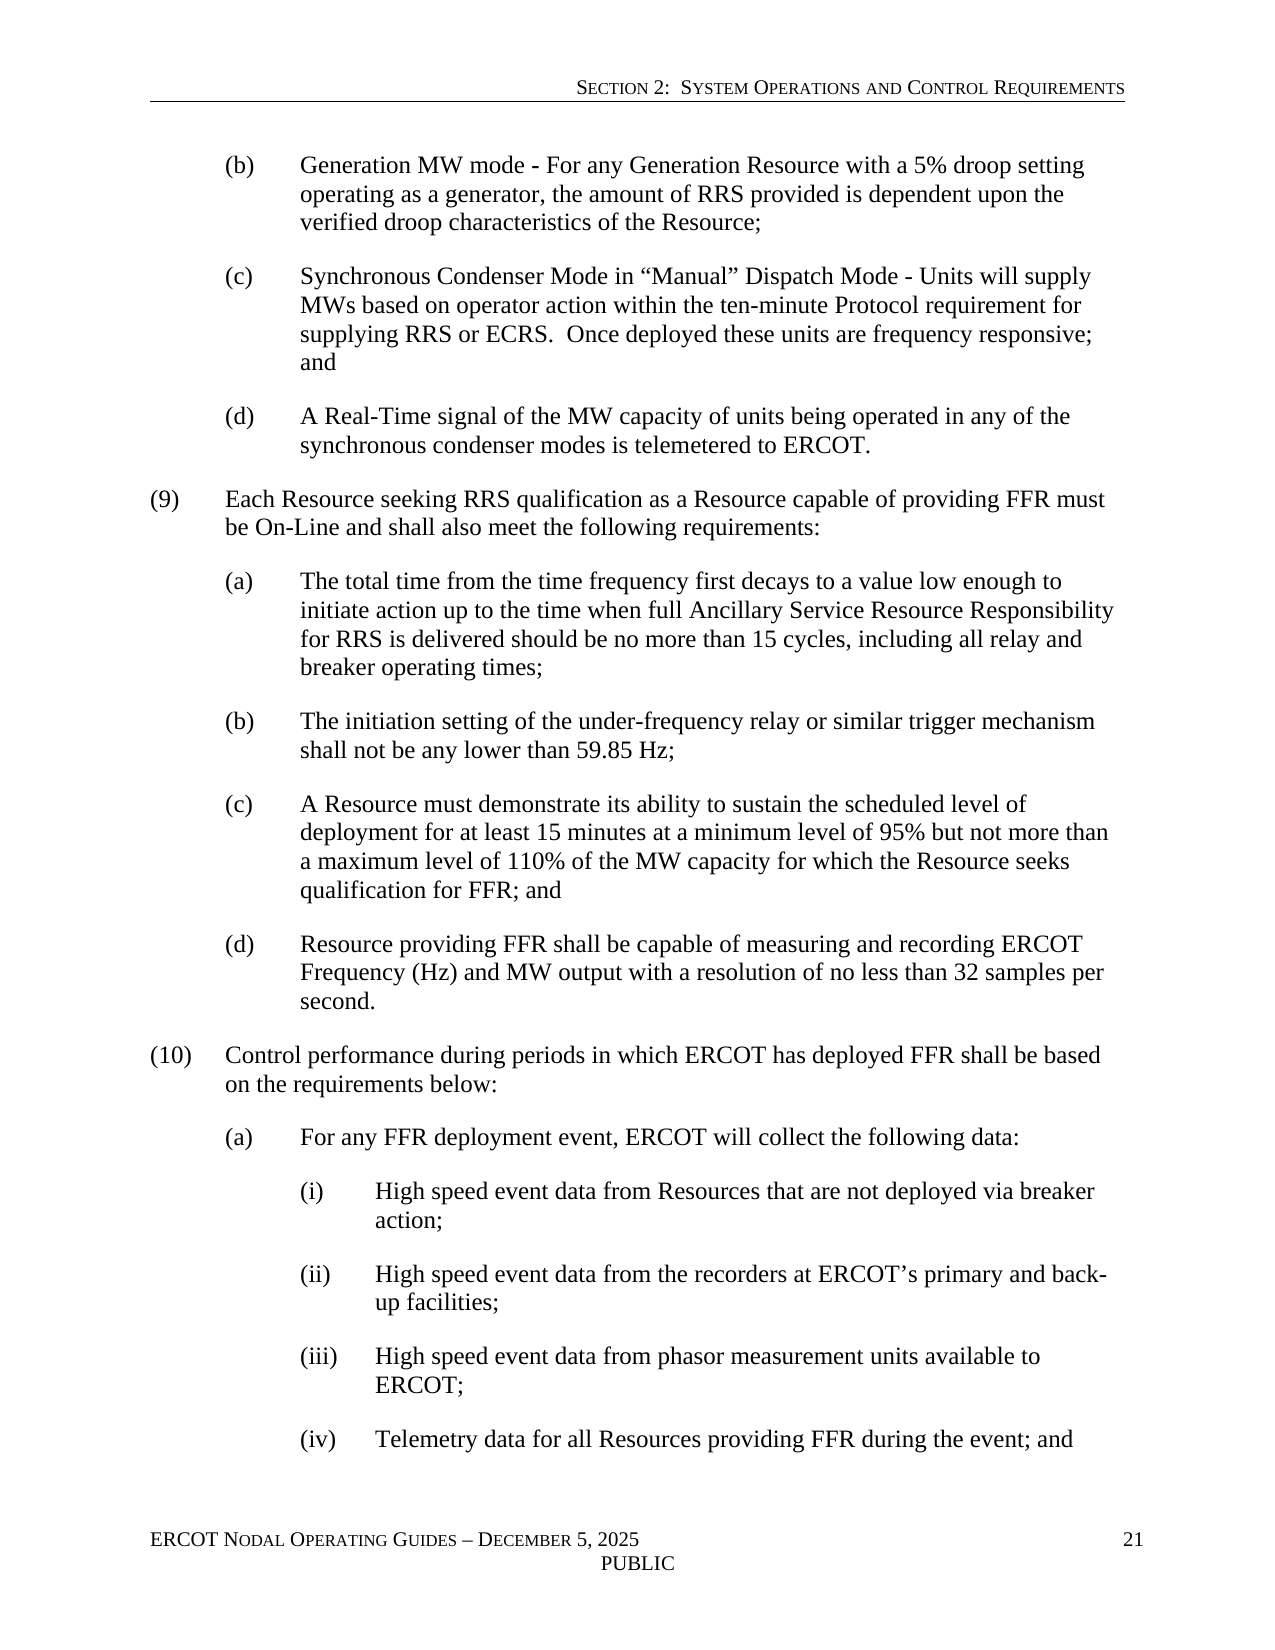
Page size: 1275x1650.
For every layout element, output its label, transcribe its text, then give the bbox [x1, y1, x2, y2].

text (b) Generation MW mode - For any Generation Resource with a 5% droop setting operating as a generator, the amount of RRS provided is dependent upon the verified droop characteristics of the Resource; [225, 150, 1125, 236]
text (10) Control performance during periods in which ERCOT has deployed FFR shall be based on the requirements below: [150, 1040, 1125, 1097]
text (c) A Resource must demonstrate its ability to sustain the scheduled level of deployment for at least 15 minutes at a minimum level of 95% but not more than a maximum level of 110% of the MW capacity for which the Resource seeks qualification for FFR; and [225, 789, 1125, 904]
text (iii) High speed event data from phasor measurement units available to ERCOT; [300, 1341, 1125, 1399]
text (d) A Real-Time signal of the MW capacity of units being operated in any of the synchronous condenser modes is telemetered to ERCOT. [225, 401, 1125, 459]
text (c) Synchronous Condenser Mode in “Manual” Dispatch Mode - Units will supply MWs based on operator action within the ten-minute Protocol requirement for supplying RRS or ECRS. Once deployed these units are frequency responsive; and [225, 261, 1125, 376]
text (ii) High speed event data from the recorders at ERCOT’s primary and back-up facilities; [300, 1259, 1125, 1316]
text (d) Resource providing FFR shall be capable of measuring and recording ERCOT Frequency (Hz) and MW output with a resolution of no less than 32 samples per second. [225, 929, 1125, 1015]
text (9) Each Resource seeking RRS qualification as a Resource capable of providing FFR must be On-Line and shall also meet the following requirements: [150, 484, 1125, 541]
text (a) The total time from the time frequency first decays to a value low enough to initiate action up to the time when full Ancillary Service Resource Responsibility for RRS is delivered should be no more than 15 cycles, including all relay and breaker operating times; [225, 566, 1125, 681]
text (i) High speed event data from Resources that are not deployed via breaker action; [300, 1176, 1125, 1234]
text (b) The initiation setting of the under-frequency relay or similar trigger mechanism shall not be any lower than 59.85 Hz; [225, 706, 1125, 764]
text (a) For any FFR deployment event, ERCOT will collect the following data: [225, 1122, 1125, 1151]
text (iv) Telemetry data for all Resources providing FFR during the event; and [300, 1424, 1125, 1452]
